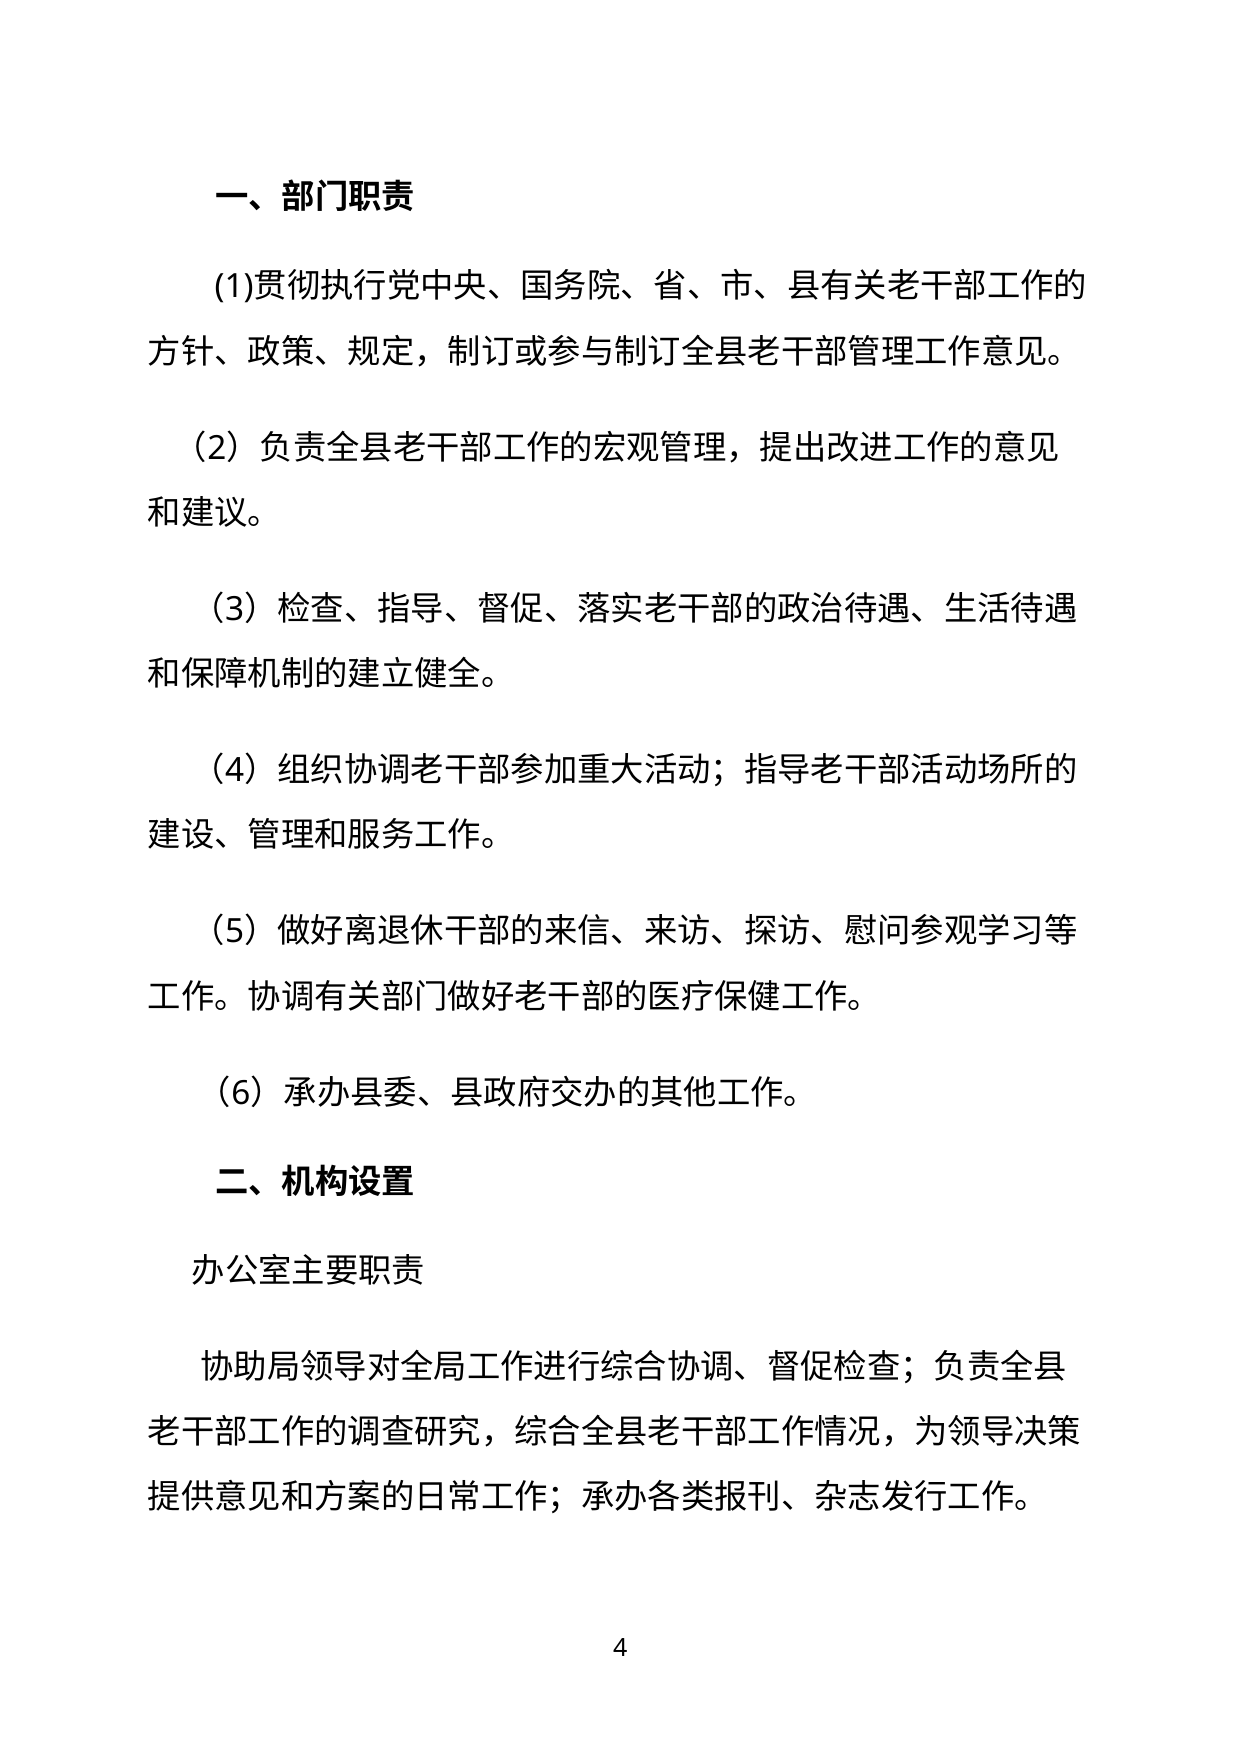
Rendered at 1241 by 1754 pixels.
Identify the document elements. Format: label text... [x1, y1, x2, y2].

text （4）组织协调老干部参加重大活动；指导老干部活动场所的建设、管理和服务工作。 [148, 735, 1092, 865]
text 办公室主要职责 [148, 1235, 1092, 1300]
list （2）负责全县老干部工作的宏观管理，提出改进工作的意见和建议。 [148, 412, 1092, 542]
text （3）检查、指导、督促、落实老干部的政治待遇、生活待遇和保障机制的建立健全。 [148, 573, 1092, 703]
list 贯彻执行党中央、国务院、省、市、县有关老干部工作的方针、政策、规定，制订或参与制订全县老干部管理工作意见。 [148, 251, 1092, 381]
list 部门职责 [148, 162, 1092, 227]
text （5）做好离退休干部的来信、来访、探访、慰问参观学习等工作。协调有关部门做好老干部的医疗保健工作。 [148, 896, 1092, 1026]
list 机构设置 [148, 1146, 1092, 1211]
text 协助局领导对全局工作进行综合协调、督促检查；负责全县老干部工作的调查研究，综合全县老干部工作情况，为领导决策提供意见和方案的日常工作；承办各类报刊、杂志发行工作。 [148, 1332, 1092, 1527]
text （6）承办县委、县政府交办的其他工作。 [148, 1057, 1092, 1122]
